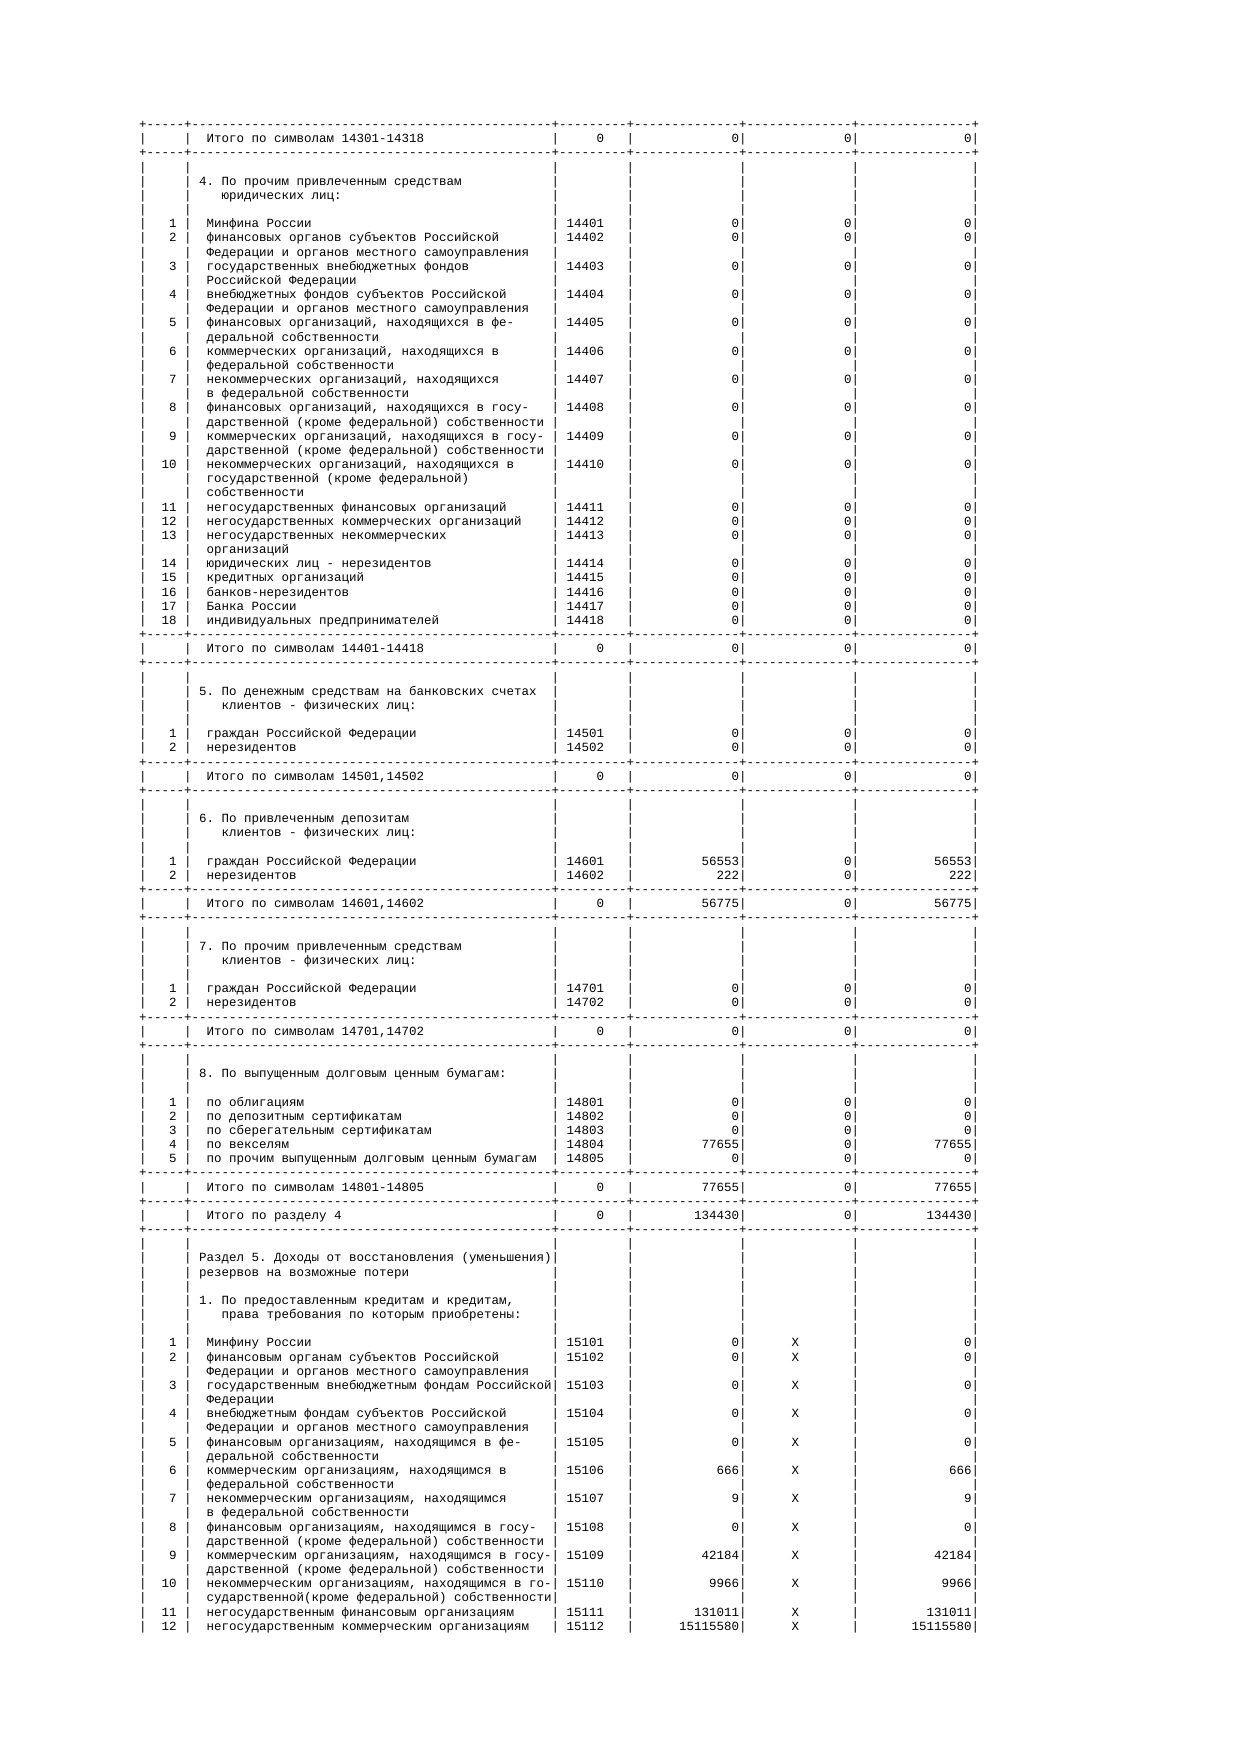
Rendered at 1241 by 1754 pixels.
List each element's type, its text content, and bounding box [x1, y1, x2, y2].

text +-----+------------------------------------------------+---------+--------------+--------------+---------------+ [139, 911, 1101, 926]
text | | | | | | | [139, 1053, 1101, 1067]
text | | Федерации и органов местного самоуправления | | | | | [139, 246, 1101, 260]
text | 15 | кредитных организаций | 14415 | 0| 0| 0| [139, 571, 1101, 586]
text | | Российской Федерации | | | | | [139, 274, 1101, 288]
text | 2 | нерезидентов | 14602 | 222| 0| 222| [139, 869, 1101, 883]
text | 1 | граждан Российской Федерации | 14601 | 56553| 0| 56553| [139, 855, 1101, 869]
text | | дарственной (кроме федеральной) собственности | | | | | [139, 1563, 1101, 1577]
text +-----+------------------------------------------------+---------+--------------+--------------+---------------+ [139, 784, 1101, 798]
text +-----+------------------------------------------------+---------+--------------+--------------+---------------+ [139, 656, 1101, 671]
text | | в федеральной собственности | | | | | [139, 1506, 1101, 1521]
text | 1 | по облигациям | 14801 | 0| 0| 0| [139, 1096, 1101, 1110]
text | | федеральной собственности | | | | | [139, 1478, 1101, 1492]
text | 4 | внебюджетных фондов субъектов Российской | 14404 | 0| 0| 0| [139, 288, 1101, 302]
text | | дарственной (кроме федеральной) собственности | | | | | [139, 416, 1101, 430]
text | 3 | по сберегательным сертификатам | 14803 | 0| 0| 0| [139, 1124, 1101, 1138]
text | | сударственной(кроме федеральной) собственности| | | | | [139, 1591, 1101, 1606]
text | | юридических лиц: | | | | | [139, 189, 1101, 203]
text | 16 | банков-нерезидентов | 14416 | 0| 0| 0| [139, 586, 1101, 600]
text | 4 | внебюджетным фондам субъектов Российской | 15104 | 0| Х | 0| [139, 1407, 1101, 1421]
text +-----+------------------------------------------------+---------+--------------+--------------+---------------+ [139, 1011, 1101, 1025]
text | | государственной (кроме федеральной) | | | | | [139, 472, 1101, 486]
text | 8 | финансовых организаций, находящихся в госу- | 14408 | 0| 0| 0| [139, 401, 1101, 416]
text | | 7. По прочим привлеченным средствам | | | | | [139, 940, 1101, 954]
text +-----+------------------------------------------------+---------+--------------+--------------+---------------+ [139, 756, 1101, 770]
text +-----+------------------------------------------------+---------+--------------+--------------+---------------+ [139, 1166, 1101, 1181]
text | | резервов на возможные потери | | | | | [139, 1266, 1101, 1280]
text | | | | | | | [139, 841, 1101, 855]
text | | Федерации | | | | | [139, 1393, 1101, 1407]
text +-----+------------------------------------------------+---------+--------------+--------------+---------------+ [139, 1195, 1101, 1209]
text | | клиентов - физических лиц: | | | | | [139, 954, 1101, 968]
text | 4 | по векселям | 14804 | 77655| 0| 77655| [139, 1138, 1101, 1152]
text | | права требования по которым приобретены: | | | | | [139, 1308, 1101, 1322]
text +-----+------------------------------------------------+---------+--------------+--------------+---------------+ [139, 118, 1101, 132]
text | | клиентов - физических лиц: | | | | | [139, 826, 1101, 841]
text | 1 | Минфину России | 15101 | 0| Х | 0| [139, 1336, 1101, 1351]
text | | Федерации и органов местного самоуправления | | | | | [139, 302, 1101, 316]
text | 5 | финансовых организаций, находящихся в фе- | 14405 | 0| 0| 0| [139, 316, 1101, 331]
text +-----+------------------------------------------------+---------+--------------+--------------+---------------+ [139, 883, 1101, 897]
text | | деральной собственности | | | | | [139, 331, 1101, 345]
text | 2 | нерезидентов | 14702 | 0| 0| 0| [139, 996, 1101, 1011]
text | | в федеральной собственности | | | | | [139, 387, 1101, 401]
text | | | | | | | [139, 713, 1101, 727]
text | | Итого по символам 14301-14318 | 0 | 0| 0| 0| [139, 132, 1101, 146]
text | | собственности | | | | | [139, 486, 1101, 501]
text | 3 | государственных внебюджетных фондов | 14403 | 0| 0| 0| [139, 260, 1101, 274]
text | | Федерации и органов местного самоуправления | | | | | [139, 1365, 1101, 1379]
text | 12 | негосударственным коммерческим организациям | 15112 | 15115580| Х | 15115580| [139, 1620, 1101, 1634]
text | 1 | Минфина России | 14401 | 0| 0| 0| [139, 217, 1101, 231]
text | 2 | нерезидентов | 14502 | 0| 0| 0| [139, 741, 1101, 756]
text | 5 | финансовым организациям, находящимся в фе- | 15105 | 0| Х | 0| [139, 1436, 1101, 1450]
text | | 5. По денежным средствам на банковских счетах | | | | | [139, 685, 1101, 699]
text | | 4. По прочим привлеченным средствам | | | | | [139, 175, 1101, 189]
text | | Итого по символам 14601,14602 | 0 | 56775| 0| 56775| [139, 897, 1101, 911]
text | 7 | некоммерческих организаций, находящихся | 14407 | 0| 0| 0| [139, 373, 1101, 387]
text | 12 | негосударственных коммерческих организаций | 14412 | 0| 0| 0| [139, 515, 1101, 529]
text | 13 | негосударственных некоммерческих | 14413 | 0| 0| 0| [139, 529, 1101, 543]
text | | Итого по символам 14401-14418 | 0 | 0| 0| 0| [139, 642, 1101, 656]
text | | | | | | | [139, 161, 1101, 175]
text | | Итого по символам 14801-14805 | 0 | 77655| 0| 77655| [139, 1181, 1101, 1195]
text | | Федерации и органов местного самоуправления | | | | | [139, 1421, 1101, 1436]
text | 17 | Банка России | 14417 | 0| 0| 0| [139, 600, 1101, 614]
text +-----+------------------------------------------------+---------+--------------+--------------+---------------+ [139, 1223, 1101, 1237]
text | 18 | индивидуальных предпринимателей | 14418 | 0| 0| 0| [139, 614, 1101, 628]
text | 2 | финансовым органам субъектов Российской | 15102 | 0| Х | 0| [139, 1351, 1101, 1365]
text | | организаций | | | | | [139, 543, 1101, 557]
text | 9 | коммерческих организаций, находящихся в госу- | 14409 | 0| 0| 0| [139, 430, 1101, 444]
text | 9 | коммерческим организациям, находящимся в госу-| 15109 | 42184| Х | 42184| [139, 1549, 1101, 1563]
text | 8 | финансовым организациям, находящимся в госу- | 15108 | 0| Х | 0| [139, 1521, 1101, 1535]
text | | | | | | | [139, 798, 1101, 812]
text | | федеральной собственности | | | | | [139, 359, 1101, 373]
text | | | | | | | [139, 203, 1101, 217]
text | | деральной собственности | | | | | [139, 1450, 1101, 1464]
text | | дарственной (кроме федеральной) собственности | | | | | [139, 1535, 1101, 1549]
text | | 6. По привлеченным депозитам | | | | | [139, 812, 1101, 826]
text | | дарственной (кроме федеральной) собственности | | | | | [139, 444, 1101, 458]
text | 10 | некоммерческих организаций, находящихся в | 14410 | 0| 0| 0| [139, 458, 1101, 472]
text | 1 | граждан Российской Федерации | 14501 | 0| 0| 0| [139, 727, 1101, 741]
text | | Итого по символам 14501,14502 | 0 | 0| 0| 0| [139, 770, 1101, 784]
text | 2 | по депозитным сертификатам | 14802 | 0| 0| 0| [139, 1110, 1101, 1124]
text | 10 | некоммерческим организациям, находящимся в го-| 15110 | 9966| Х | 9966| [139, 1577, 1101, 1591]
text | | Итого по разделу 4 | 0 | 134430| 0| 134430| [139, 1209, 1101, 1223]
text | 14 | юридических лиц - нерезидентов | 14414 | 0| 0| 0| [139, 557, 1101, 571]
text | | клиентов - физических лиц: | | | | | [139, 699, 1101, 713]
text | 11 | негосударственных финансовых организаций | 14411 | 0| 0| 0| [139, 501, 1101, 515]
text | | | | | | | [139, 1322, 1101, 1336]
text | | 8. По выпущенным долговым ценным бумагам: | | | | | [139, 1067, 1101, 1081]
text +-----+------------------------------------------------+---------+--------------+--------------+---------------+ [139, 1039, 1101, 1053]
text | 1 | граждан Российской Федерации | 14701 | 0| 0| 0| [139, 982, 1101, 996]
text | | | | | | | [139, 1280, 1101, 1294]
text +-----+------------------------------------------------+---------+--------------+--------------+---------------+ [139, 628, 1101, 642]
text | 7 | некоммерческим организациям, находящимся | 15107 | 9| Х | 9| [139, 1492, 1101, 1506]
text | 3 | государственным внебюджетным фондам Российской| 15103 | 0| Х | 0| [139, 1379, 1101, 1393]
text | 2 | финансовых органов субъектов Российской | 14402 | 0| 0| 0| [139, 231, 1101, 246]
text | | | | | | | [139, 671, 1101, 685]
text | 6 | коммерческим организациям, находящимся в | 15106 | 666| Х | 666| [139, 1464, 1101, 1478]
text +-----+------------------------------------------------+---------+--------------+--------------+---------------+ [139, 146, 1101, 161]
text | | | | | | | [139, 1081, 1101, 1096]
text | | 1. По предоставленным кредитам и кредитам, | | | | | [139, 1294, 1101, 1308]
text | | | | | | | [139, 926, 1101, 940]
text | 6 | коммерческих организаций, находящихся в | 14406 | 0| 0| 0| [139, 345, 1101, 359]
text | | | | | | | [139, 1237, 1101, 1251]
text | 11 | негосударственным финансовым организациям | 15111 | 131011| Х | 131011| [139, 1606, 1101, 1620]
text | | Итого по символам 14701,14702 | 0 | 0| 0| 0| [139, 1025, 1101, 1039]
text | | | | | | | [139, 968, 1101, 982]
text | | Раздел 5. Доходы от восстановления (уменьшения)| | | | | [139, 1251, 1101, 1266]
text | 5 | по прочим выпущенным долговым ценным бумагам | 14805 | 0| 0| 0| [139, 1152, 1101, 1166]
